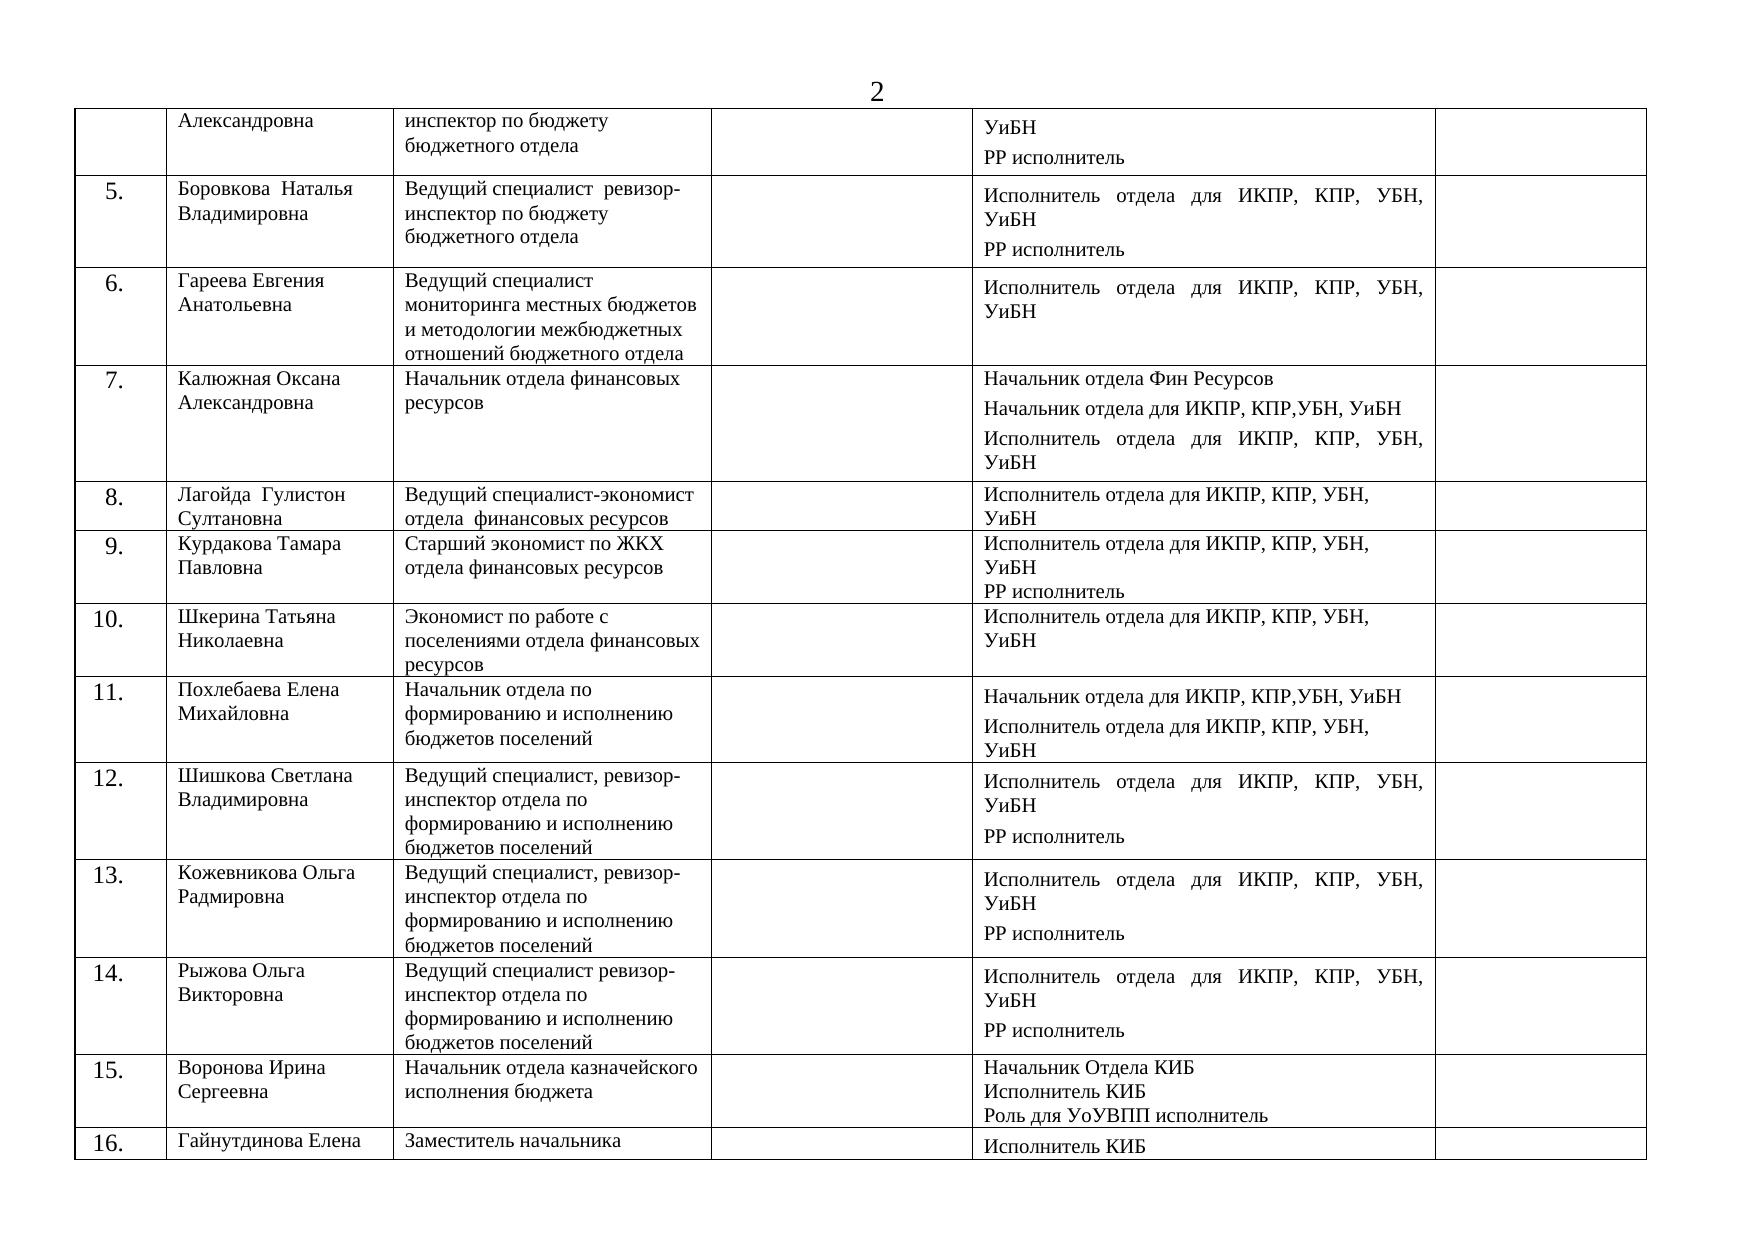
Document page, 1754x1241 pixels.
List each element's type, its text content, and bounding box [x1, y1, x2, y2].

table_cell Исполнитель отдела для ИКПР, КПР, УБН, УиБН РР исполнитель [973, 763, 1435, 859]
table_cell Шкерина Татьяна Николаевна [167, 604, 393, 676]
table_cell Начальник отдела казначейского исполнения бюджета [394, 1055, 711, 1127]
table_cell Ведущий специалист, ревизор-инспектор отдела по формированию и исполнению бюджетов поселений [394, 763, 711, 859]
table_cell [76, 604, 166, 676]
table_cell Исполнитель КИБ [973, 1128, 1435, 1158]
table_cell Исполнитель отдела для ИКПР, КПР, УБН, УиБН РР исполнитель [973, 860, 1435, 957]
table_cell Ведущий специалист ревизор-инспектор по бюджету бюджетного отдела [394, 176, 711, 267]
table_cell [76, 1128, 166, 1158]
table_cell Шишкова Светлана Владимировна [167, 763, 393, 859]
table_cell Начальник отдела Фин Ресурсов Начальник отдела для ИКПР, КПР,УБН, УиБН Исполнитель отдела для ИКПР, КПР, УБН, УиБН [973, 366, 1435, 481]
table_cell [1436, 176, 1646, 267]
table_cell [712, 1128, 972, 1158]
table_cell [394, 1128, 711, 1158]
table_cell Кожевникова Ольга Радмировна [167, 860, 393, 957]
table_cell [973, 109, 1435, 175]
table_cell [1436, 1055, 1646, 1127]
table_cell Лагойда Гулистон Султановна [167, 482, 393, 530]
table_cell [394, 109, 711, 175]
table_cell [1436, 109, 1646, 175]
table_cell [712, 1055, 972, 1127]
table_cell [76, 1055, 166, 1127]
table_cell Гареева Евгения Анатольевна [167, 268, 393, 364]
table_cell [1436, 958, 1646, 1054]
table_cell [76, 958, 166, 1054]
table_cell Исполнитель отдела для ИКПР, КПР, УБН, УиБН [973, 482, 1435, 530]
table_cell [712, 531, 972, 603]
table_cell [76, 268, 166, 364]
table_cell Ведущий специалист мониторинга местных бюджетов и методологии межбюджетных отношений бюджетного отдела [394, 268, 711, 364]
table_cell Исполнитель отдела для ИКПР, КПР, УБН, УиБН РР исполнитель [973, 531, 1435, 603]
table_cell [1436, 268, 1646, 364]
table_cell [1436, 604, 1646, 676]
table_cell Начальник отдела финансовых ресурсов [394, 366, 711, 481]
table_cell Ведущий специалист ревизор-инспектор отдела по формированию и исполнению бюджетов поселений [394, 958, 711, 1054]
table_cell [167, 109, 393, 175]
table_cell [76, 482, 166, 530]
table_cell Рыжова Ольга Викторовна [167, 958, 393, 1054]
table_cell Начальник отдела по формированию и исполнению бюджетов поселений [394, 677, 711, 762]
table_cell [76, 531, 166, 603]
table_cell Ведущий специалист-экономист отдела финансовых ресурсов [394, 482, 711, 530]
table_cell [712, 109, 972, 175]
table_cell Боровкова Наталья Владимировна [167, 176, 393, 267]
table_cell [712, 958, 972, 1054]
table_cell Калюжная Оксана Александровна [167, 366, 393, 481]
table_cell [1436, 366, 1646, 481]
table_cell [712, 268, 972, 364]
table_cell [712, 604, 972, 676]
table_cell Начальник Отдела КИБ Исполнитель КИБ Роль для УоУВПП исполнитель [973, 1055, 1435, 1127]
table_cell [76, 109, 166, 175]
table_cell [1436, 482, 1646, 530]
table_cell [1436, 677, 1646, 762]
table_cell [712, 366, 972, 481]
table_cell [76, 366, 166, 481]
table_cell [1436, 763, 1646, 859]
table_cell Исполнитель отдела для ИКПР, КПР, УБН, УиБН [973, 604, 1435, 676]
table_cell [167, 1128, 393, 1158]
table_cell [76, 176, 166, 267]
table_cell [712, 176, 972, 267]
table_cell [1436, 1128, 1646, 1158]
table_cell [712, 482, 972, 530]
table_cell [712, 763, 972, 859]
table_cell Похлебаева Елена Михайловна [167, 677, 393, 762]
table_cell Ведущий специалист, ревизор-инспектор отдела по формированию и исполнению бюджетов поселений [394, 860, 711, 957]
table_cell Курдакова Тамара Павловна [167, 531, 393, 603]
table_cell Начальник отдела для ИКПР, КПР,УБН, УиБН Исполнитель отдела для ИКПР, КПР, УБН, УиБН [973, 677, 1435, 762]
table_cell Экономист по работе с поселениями отдела финансовых ресурсов [394, 604, 711, 676]
table_cell [76, 677, 166, 762]
table_cell Исполнитель отдела для ИКПР, КПР, УБН, УиБН [973, 268, 1435, 364]
table_cell Старший экономист по ЖКХ отдела финансовых ресурсов [394, 531, 711, 603]
table_cell Воронова Ирина Сергеевна [167, 1055, 393, 1127]
table_cell [1436, 860, 1646, 957]
table_cell Исполнитель отдела для ИКПР, КПР, УБН, УиБН РР исполнитель [973, 958, 1435, 1054]
table_cell [76, 860, 166, 957]
table_cell [712, 677, 972, 762]
table_cell [1436, 531, 1646, 603]
table_cell [76, 763, 166, 859]
table_cell [712, 860, 972, 957]
table_cell Исполнитель отдела для ИКПР, КПР, УБН, УиБН РР исполнитель [973, 176, 1435, 267]
